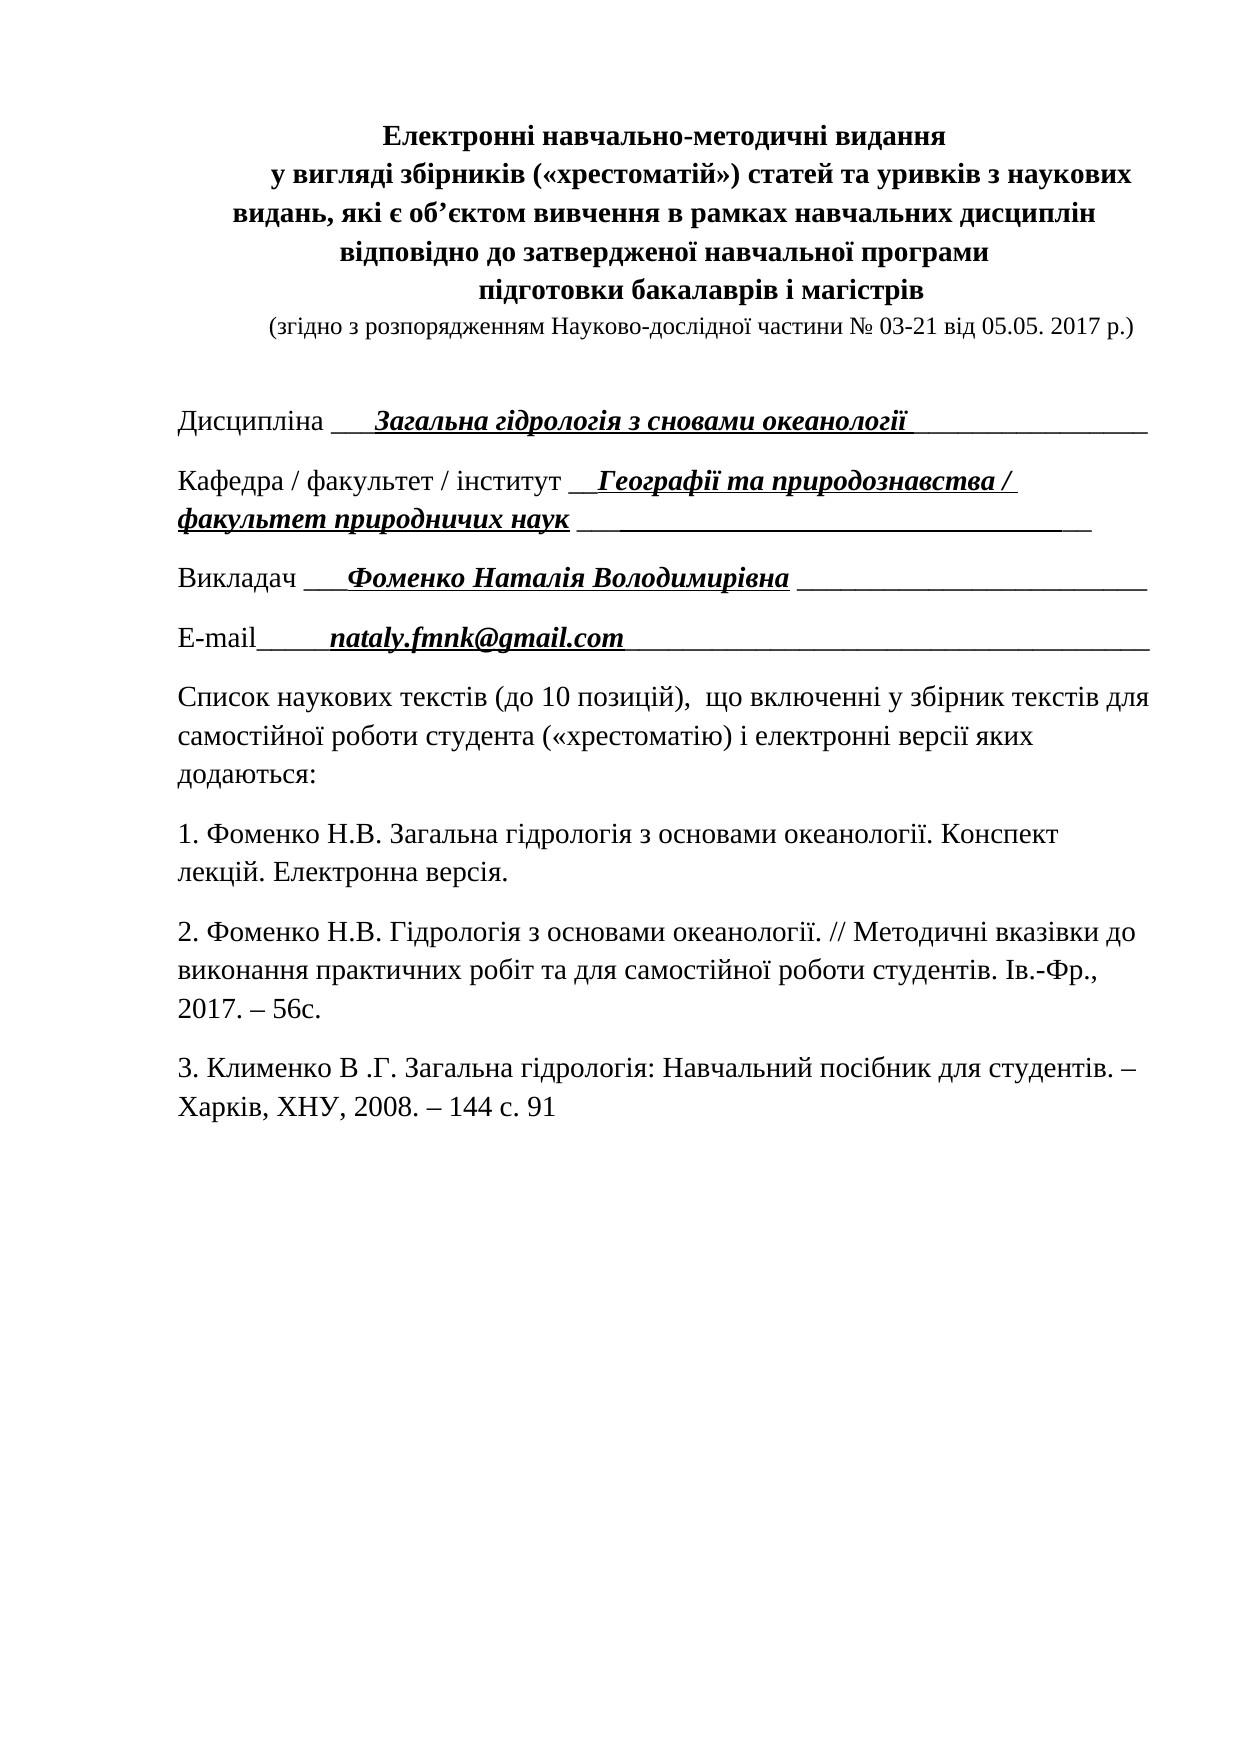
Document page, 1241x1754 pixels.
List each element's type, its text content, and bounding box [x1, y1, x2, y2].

text 1. Фоменко Н.В. Загальна гідрологія з основами океанології. Конспект лекцій. Електронна версія. [177, 816, 1152, 888]
text Дисципліна ___Загальна гідрологія з сновами океанології ________________ [177, 403, 1152, 437]
text (згідно з розпорядженням Науково-дослідної частини № 03-21 від 05.05. 2017 р.) [177, 311, 1152, 339]
text у вигляді збірників («хрестоматій») статей та уривків з наукових видань, які є об’єктом вивчення в рамках навчальних дисциплін відповідно до затвердженої навчальної програми [177, 157, 1152, 267]
text 2. Фоменко Н.В. Гідрологія з основами океанології. // Методичні вказівки до виконання практичних робіт та для самостійної роботи студентів. Ів.-Фр., 2017. – 56с. [177, 914, 1152, 1024]
text Електронні навчально-методичні видання [177, 118, 1152, 152]
text Викладач ___Фоменко Наталія Володимирівна ________________________ [177, 561, 1152, 594]
text Список наукових текстів (до 10 позицій), що включенні у збірник текстів для самостійної роботи студента («хрестоматію) і електронні версії яких додаються: [177, 679, 1152, 790]
text Кафедра / факультет / інститут __Географії та природознавства / факультет природничих наук ___ __ [177, 463, 1152, 535]
text E-mail_____nataly.fmnk@gmail.com____________________________________ [177, 620, 1152, 653]
text підготовки бакалаврів і магістрів [177, 272, 1152, 306]
text 3. Клименко В .Г. Загальна гідрологія: Навчальний посібник для студентів. – Харків, ХНУ, 2008. – 144 c. 91 [177, 1050, 1152, 1122]
